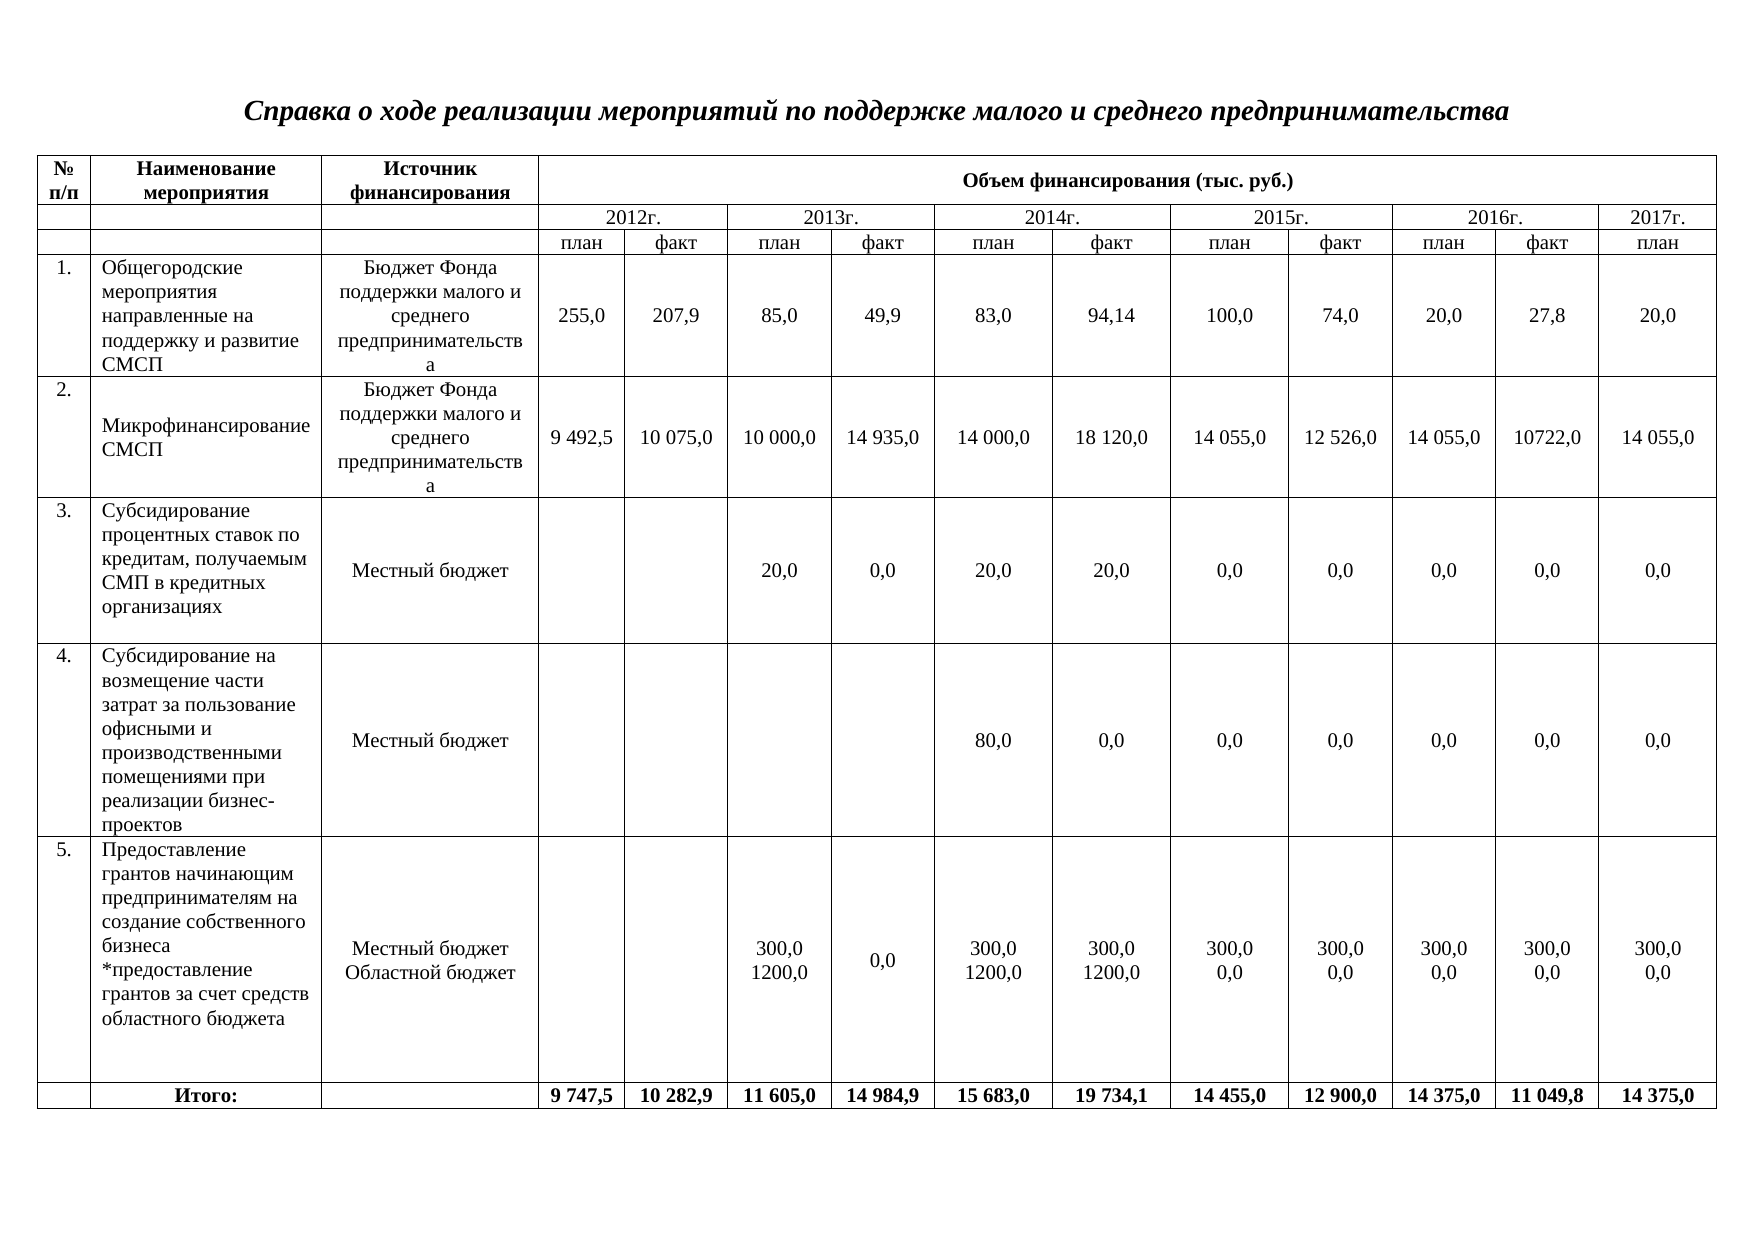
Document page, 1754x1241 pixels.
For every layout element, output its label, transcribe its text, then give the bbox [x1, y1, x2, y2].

table_cell [91, 230, 321, 254]
table_cell план [1393, 230, 1495, 254]
table_cell план [1599, 230, 1716, 254]
table_cell 2016г. [1393, 205, 1598, 229]
table_cell 0,0 [1289, 644, 1392, 836]
table_cell план [935, 230, 1052, 254]
table_cell Субсидирование процентных ставок по кредитам, получаемым СМП в кредитных организациях [91, 498, 321, 642]
table_cell 83,0 [935, 255, 1052, 376]
table_cell 4. [38, 644, 90, 836]
text Справка о ходе реализации мероприятий по поддержке малого и среднего предпринимательства [118, 93, 1636, 126]
table_cell 20,0 [1599, 255, 1716, 376]
table_cell 14 055,0 [1393, 377, 1495, 497]
table_cell 300,0 0,0 [1496, 837, 1598, 1082]
table_cell 20,0 [1053, 498, 1170, 642]
table_cell Местный бюджет Областной бюджет [322, 837, 538, 1082]
table_cell 74,0 [1289, 255, 1392, 376]
table_cell 14 455,0 [1171, 1083, 1288, 1107]
table_cell 10 282,9 [625, 1083, 727, 1107]
table_cell план [1171, 230, 1288, 254]
table_cell 12 900,0 [1289, 1083, 1392, 1107]
table_cell [322, 205, 538, 229]
table_cell факт [1053, 230, 1170, 254]
table_cell 3. [38, 498, 90, 642]
table_cell 255,0 [539, 255, 624, 376]
table_cell 14 935,0 [832, 377, 934, 497]
table_cell Общегородские мероприятия направленные на поддержку и развитие СМСП [91, 255, 321, 376]
table_cell 300,0 0,0 [1289, 837, 1392, 1082]
table_cell 2017г. [1599, 205, 1716, 229]
table_header № п/п [38, 156, 90, 204]
table_cell 49,9 [832, 255, 934, 376]
table_cell факт [1496, 230, 1598, 254]
table_cell 14 055,0 [1599, 377, 1716, 497]
table_cell [539, 837, 624, 1082]
table_cell Бюджет Фонда поддержки малого и среднего предпринимательства [322, 255, 538, 376]
table_cell 85,0 [728, 255, 831, 376]
table_cell 300,0 0,0 [1393, 837, 1495, 1082]
table_cell 2014г. [935, 205, 1170, 229]
table_cell [625, 498, 727, 642]
table_cell 0,0 [1289, 498, 1392, 642]
table_cell [625, 837, 727, 1082]
table_cell 0,0 [1053, 644, 1170, 836]
table_header Наименование мероприятия [91, 156, 321, 204]
table_cell 300,0 0,0 [1171, 837, 1288, 1082]
table_cell 0,0 [1496, 498, 1598, 642]
table_cell 0,0 [1393, 498, 1495, 642]
table_cell 10 000,0 [728, 377, 831, 497]
table_header Источник финансирования [322, 156, 538, 204]
table_cell 9 747,5 [539, 1083, 624, 1107]
table_cell 19 734,1 [1053, 1083, 1170, 1107]
table_cell 14 375,0 [1599, 1083, 1716, 1107]
table_cell 12 526,0 [1289, 377, 1392, 497]
table_cell [38, 1083, 90, 1107]
table_cell 14 375,0 [1393, 1083, 1495, 1107]
table_cell [832, 644, 934, 836]
table_cell 20,0 [935, 498, 1052, 642]
table_cell 300,0 1200,0 [728, 837, 831, 1082]
table_cell 0,0 [1599, 498, 1716, 642]
table_cell 14 000,0 [935, 377, 1052, 497]
table_cell [728, 644, 831, 836]
table_cell 100,0 [1171, 255, 1288, 376]
table_cell 300,0 1200,0 [1053, 837, 1170, 1082]
table_cell 300,0 0,0 [1599, 837, 1716, 1082]
table_cell 94,14 [1053, 255, 1170, 376]
table_cell 2015г. [1171, 205, 1392, 229]
table_cell 11 605,0 [728, 1083, 831, 1107]
table_cell [625, 644, 727, 836]
table_cell план [539, 230, 624, 254]
table_cell Микрофинансирование СМСП [91, 377, 321, 497]
table_cell [38, 230, 90, 254]
table_cell 0,0 [1496, 644, 1598, 836]
table_cell 15 683,0 [935, 1083, 1052, 1107]
table_cell [539, 498, 624, 642]
table_cell [322, 1083, 538, 1107]
table_cell 0,0 [1171, 498, 1288, 642]
table_cell факт [625, 230, 727, 254]
table_cell 20,0 [1393, 255, 1495, 376]
table_cell 14 984,9 [832, 1083, 934, 1107]
table_cell 2012г. [539, 205, 727, 229]
table_cell Предоставление грантов начинающим предпринимателям на создание собственного бизнеса *предоставление грантов за счет средств областного бюджета [91, 837, 321, 1082]
table_cell Местный бюджет [322, 498, 538, 642]
table_cell 18 120,0 [1053, 377, 1170, 497]
table_cell 0,0 [1599, 644, 1716, 836]
table_cell Итого: [91, 1083, 321, 1107]
table_cell факт [1289, 230, 1392, 254]
table_cell 0,0 [832, 837, 934, 1082]
table_cell Местный бюджет [322, 644, 538, 836]
table_cell 207,9 [625, 255, 727, 376]
table_header Объем финансирования (тыс. руб.) [539, 156, 1716, 204]
table_cell 2. [38, 377, 90, 497]
table_cell 0,0 [1171, 644, 1288, 836]
table_cell 20,0 [728, 498, 831, 642]
table_cell 14 055,0 [1171, 377, 1288, 497]
table_cell [91, 205, 321, 229]
table_cell [539, 644, 624, 836]
table_cell 10 075,0 [625, 377, 727, 497]
table_cell 2013г. [728, 205, 934, 229]
table_cell 10722,0 [1496, 377, 1598, 497]
table_cell факт [832, 230, 934, 254]
table_cell [38, 205, 90, 229]
table_cell 0,0 [832, 498, 934, 642]
table_cell 9 492,5 [539, 377, 624, 497]
table_cell 27,8 [1496, 255, 1598, 376]
table_cell 0,0 [1393, 644, 1495, 836]
table_cell Бюджет Фонда поддержки малого и среднего предпринимательства [322, 377, 538, 497]
table_cell 11 049,8 [1496, 1083, 1598, 1107]
table_cell [322, 230, 538, 254]
table_cell 5. [38, 837, 90, 1082]
table_cell 80,0 [935, 644, 1052, 836]
table_cell Субсидирование на возмещение части затрат за пользование офисными и производственными помещениями при реализации бизнес-проектов [91, 644, 321, 836]
table_cell план [728, 230, 831, 254]
table_cell 300,0 1200,0 [935, 837, 1052, 1082]
table_cell 1. [38, 255, 90, 376]
